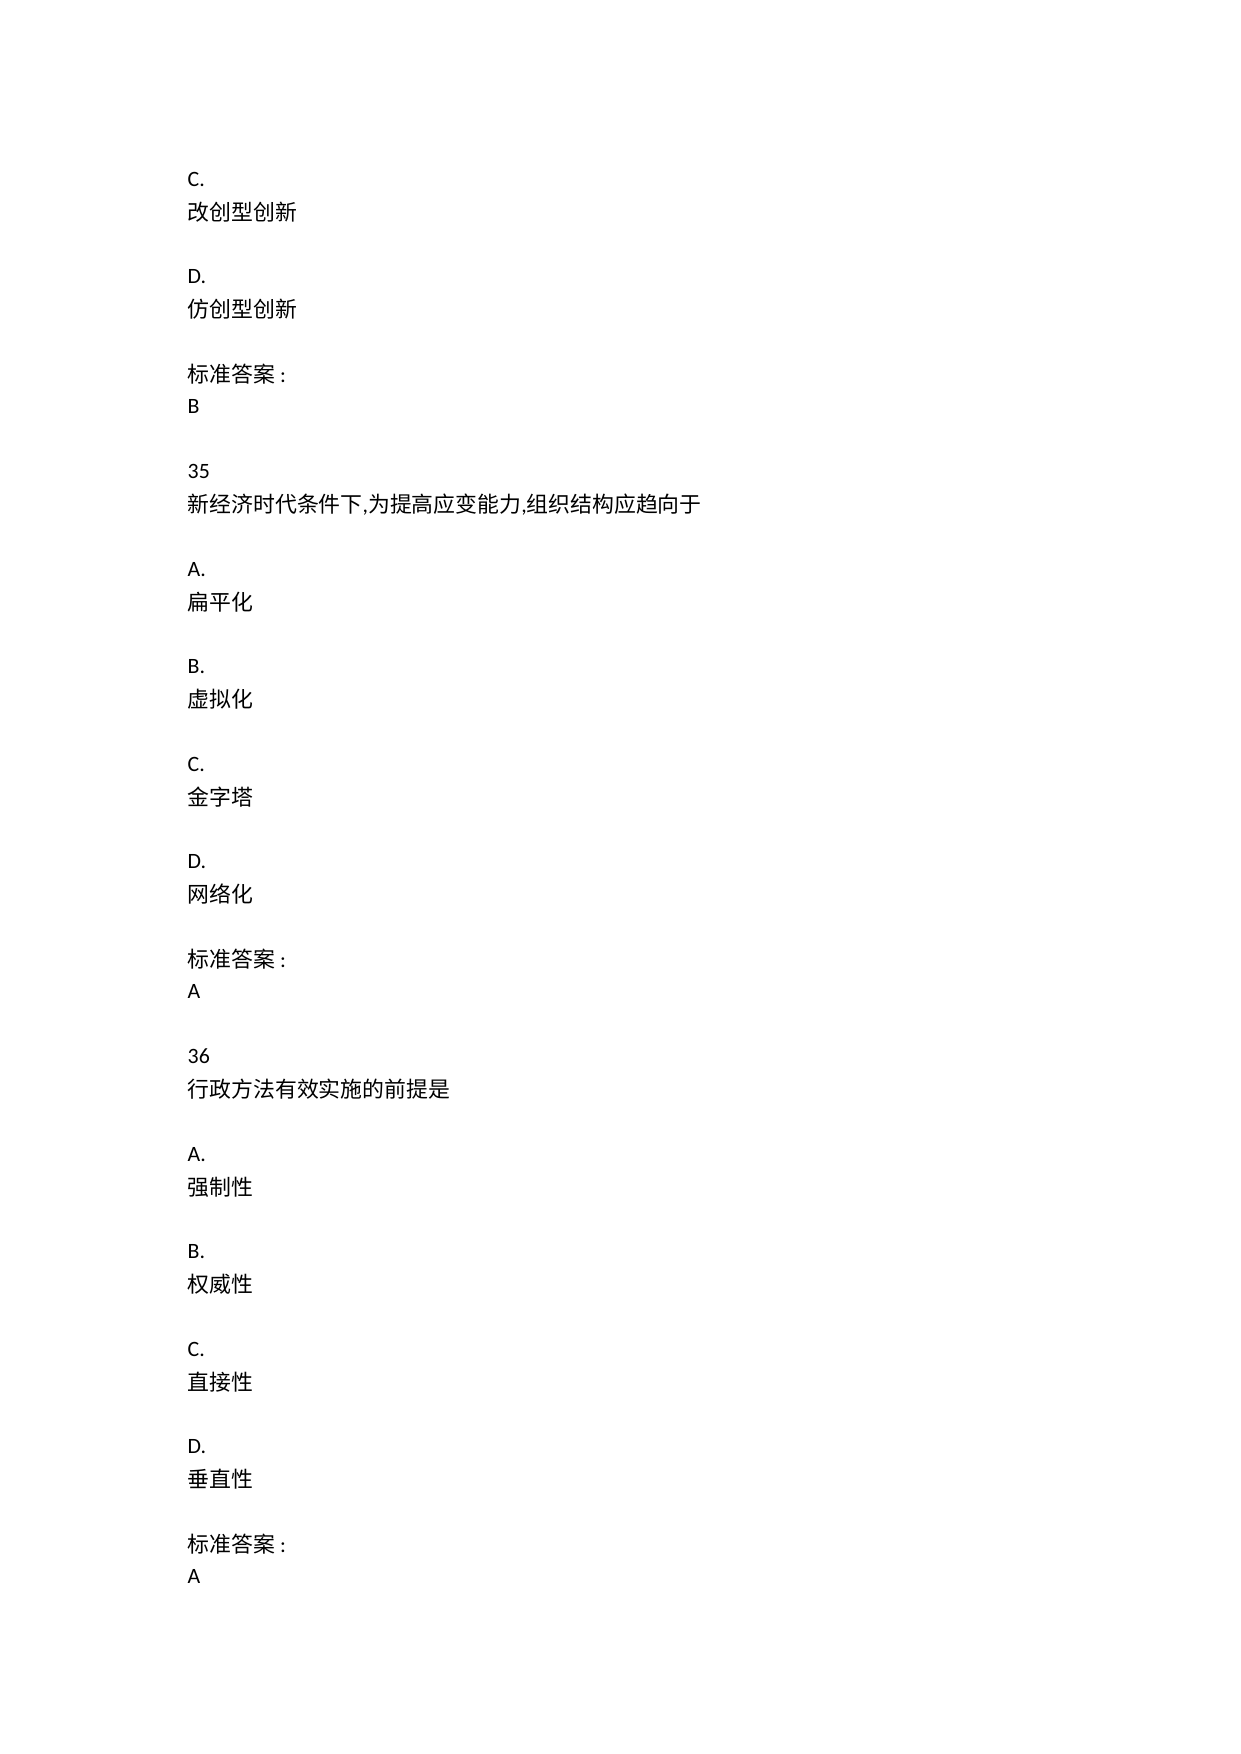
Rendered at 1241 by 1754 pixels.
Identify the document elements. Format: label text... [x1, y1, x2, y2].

text 垂直性 [187, 1462, 1053, 1494]
text C. [187, 747, 1053, 779]
text C. [187, 162, 1053, 194]
text A. [187, 552, 1053, 584]
text 网络化 [187, 877, 1053, 909]
text 仿创型创新 [187, 292, 1053, 324]
text 直接性 [187, 1364, 1053, 1397]
text 标准答案 : [187, 1527, 1053, 1559]
text A [187, 974, 1053, 1007]
text 新经济时代条件下,为提高应变能力,组织结构应趋向于 [187, 487, 1053, 519]
text D. [187, 844, 1053, 877]
text B. [187, 649, 1053, 682]
text 扁平化 [187, 584, 1053, 617]
text 改创型创新 [187, 194, 1053, 227]
text B. [187, 1234, 1053, 1267]
text 强制性 [187, 1169, 1053, 1202]
text C. [187, 1332, 1053, 1364]
text 虚拟化 [187, 682, 1053, 714]
text 标准答案 : [187, 942, 1053, 974]
text 35 [187, 454, 1053, 487]
text 36 [187, 1039, 1053, 1072]
text 行政方法有效实施的前提是 [187, 1072, 1053, 1104]
text A. [187, 1137, 1053, 1169]
text A [187, 1559, 1053, 1592]
text 金字塔 [187, 779, 1053, 812]
text B [187, 389, 1053, 422]
text 权威性 [187, 1267, 1053, 1299]
text 标准答案 : [187, 357, 1053, 389]
text D. [187, 1429, 1053, 1462]
text D. [187, 259, 1053, 292]
